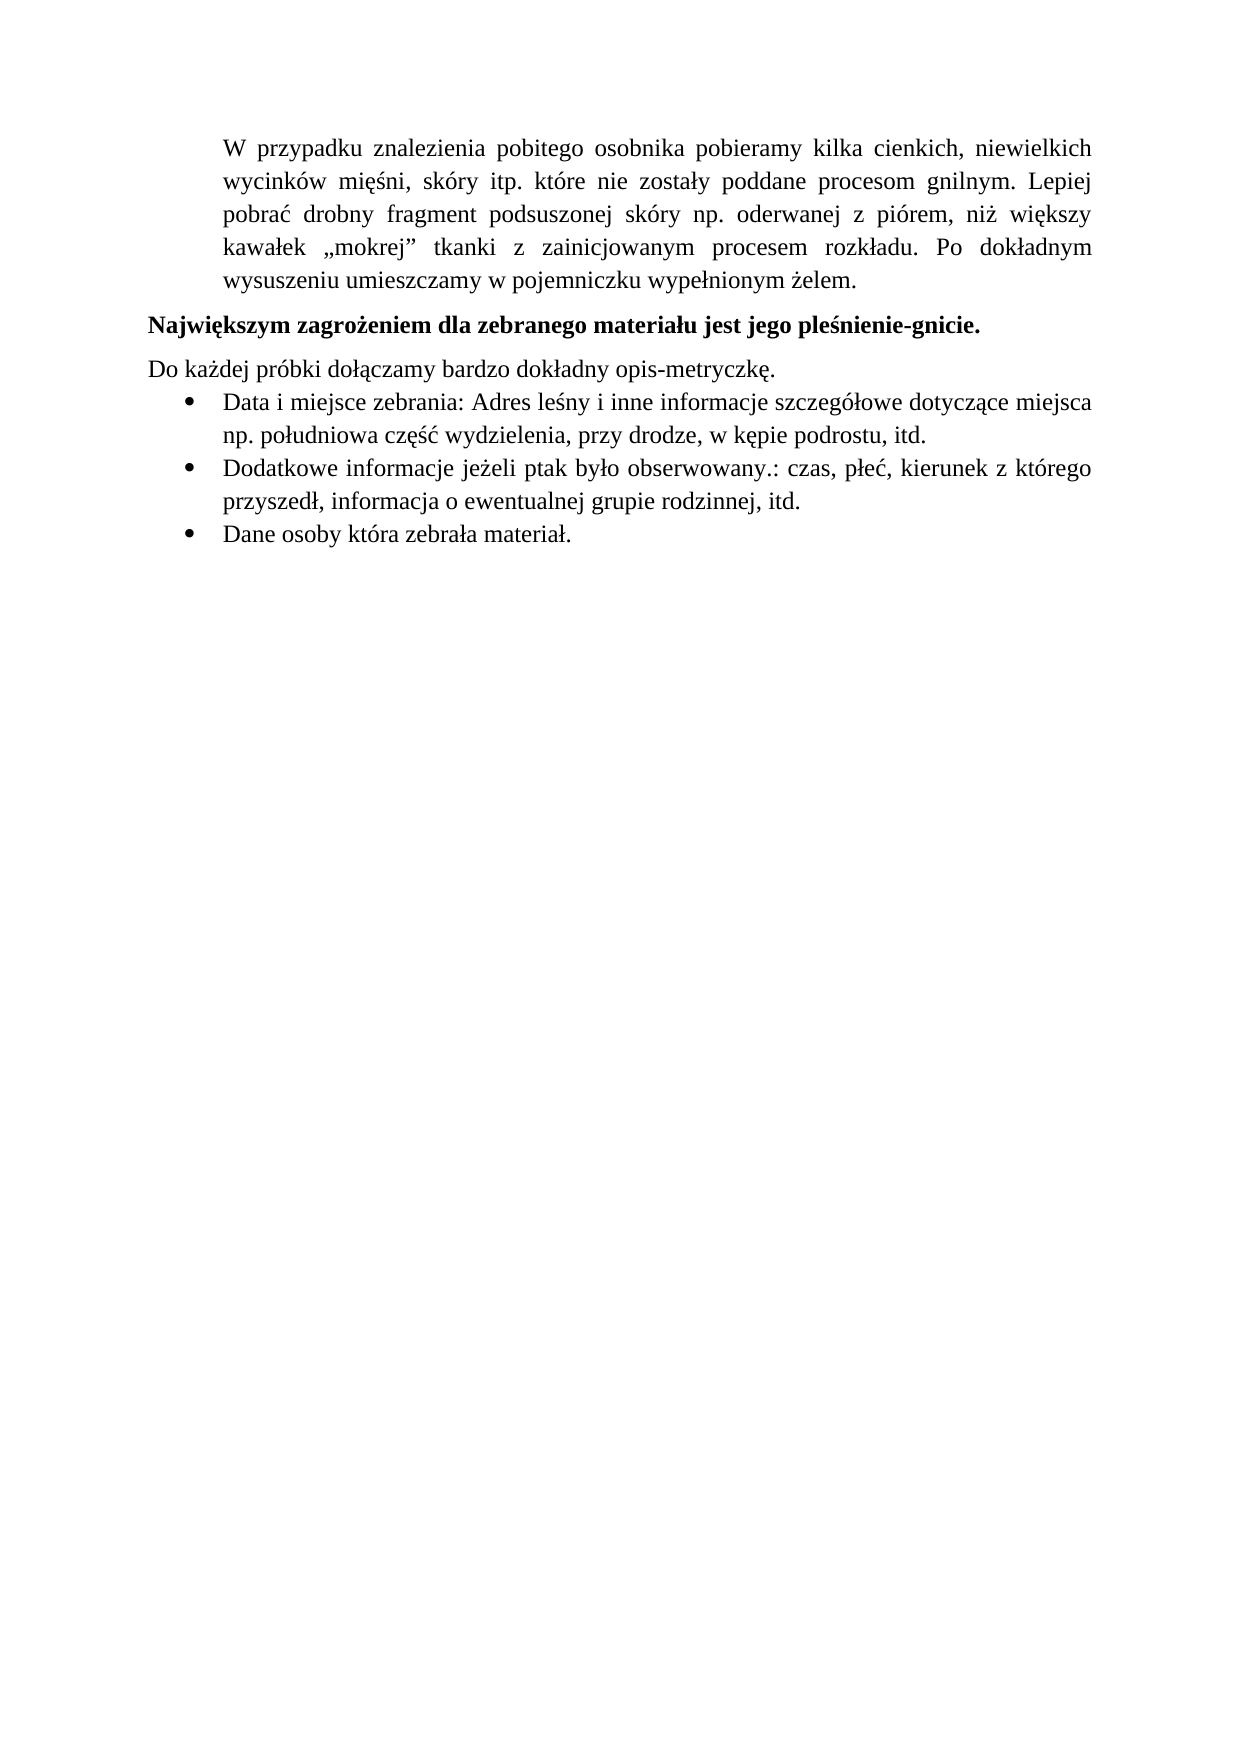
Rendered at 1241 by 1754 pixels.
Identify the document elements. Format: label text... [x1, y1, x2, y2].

text Do każdej próbki dołączamy bardzo dokładny opis-metryczkę. [148, 354, 1093, 382]
text W przypadku znalezienia pobitego osobnika pobieramy kilka cienkich, niewielkich wycinków mięśni, skóry itp. które nie zostały poddane procesom gnilnym. Lepiej pobrać drobny fragment podsuszonej skóry np. oderwanej z piórem, niż większy kawałek „mokrej” tkanki z zainicjowanym procesem rozkładu. Po dokładnym wysuszeniu umieszczamy w pojemniczku wypełnionym żelem. [223, 133, 1093, 294]
list Data i miejsce zebrania: Adres leśny i inne informacje szczegółowe dotyczące miejsca np. południowa część wydzielenia, przy drodze, w kępie podrostu, itd. [185, 387, 1093, 448]
text Największym zagrożeniem dla zebranego materiału jest jego pleśnienie-gnicie. [148, 311, 1093, 339]
list Dodatkowe informacje jeżeli ptak było obserwowany.: czas, płeć, kierunek z którego przyszedł, informacja o ewentualnej grupie rodzinnej, itd. [185, 453, 1093, 514]
list Dane osoby która zebrała materiał. [185, 519, 1093, 547]
